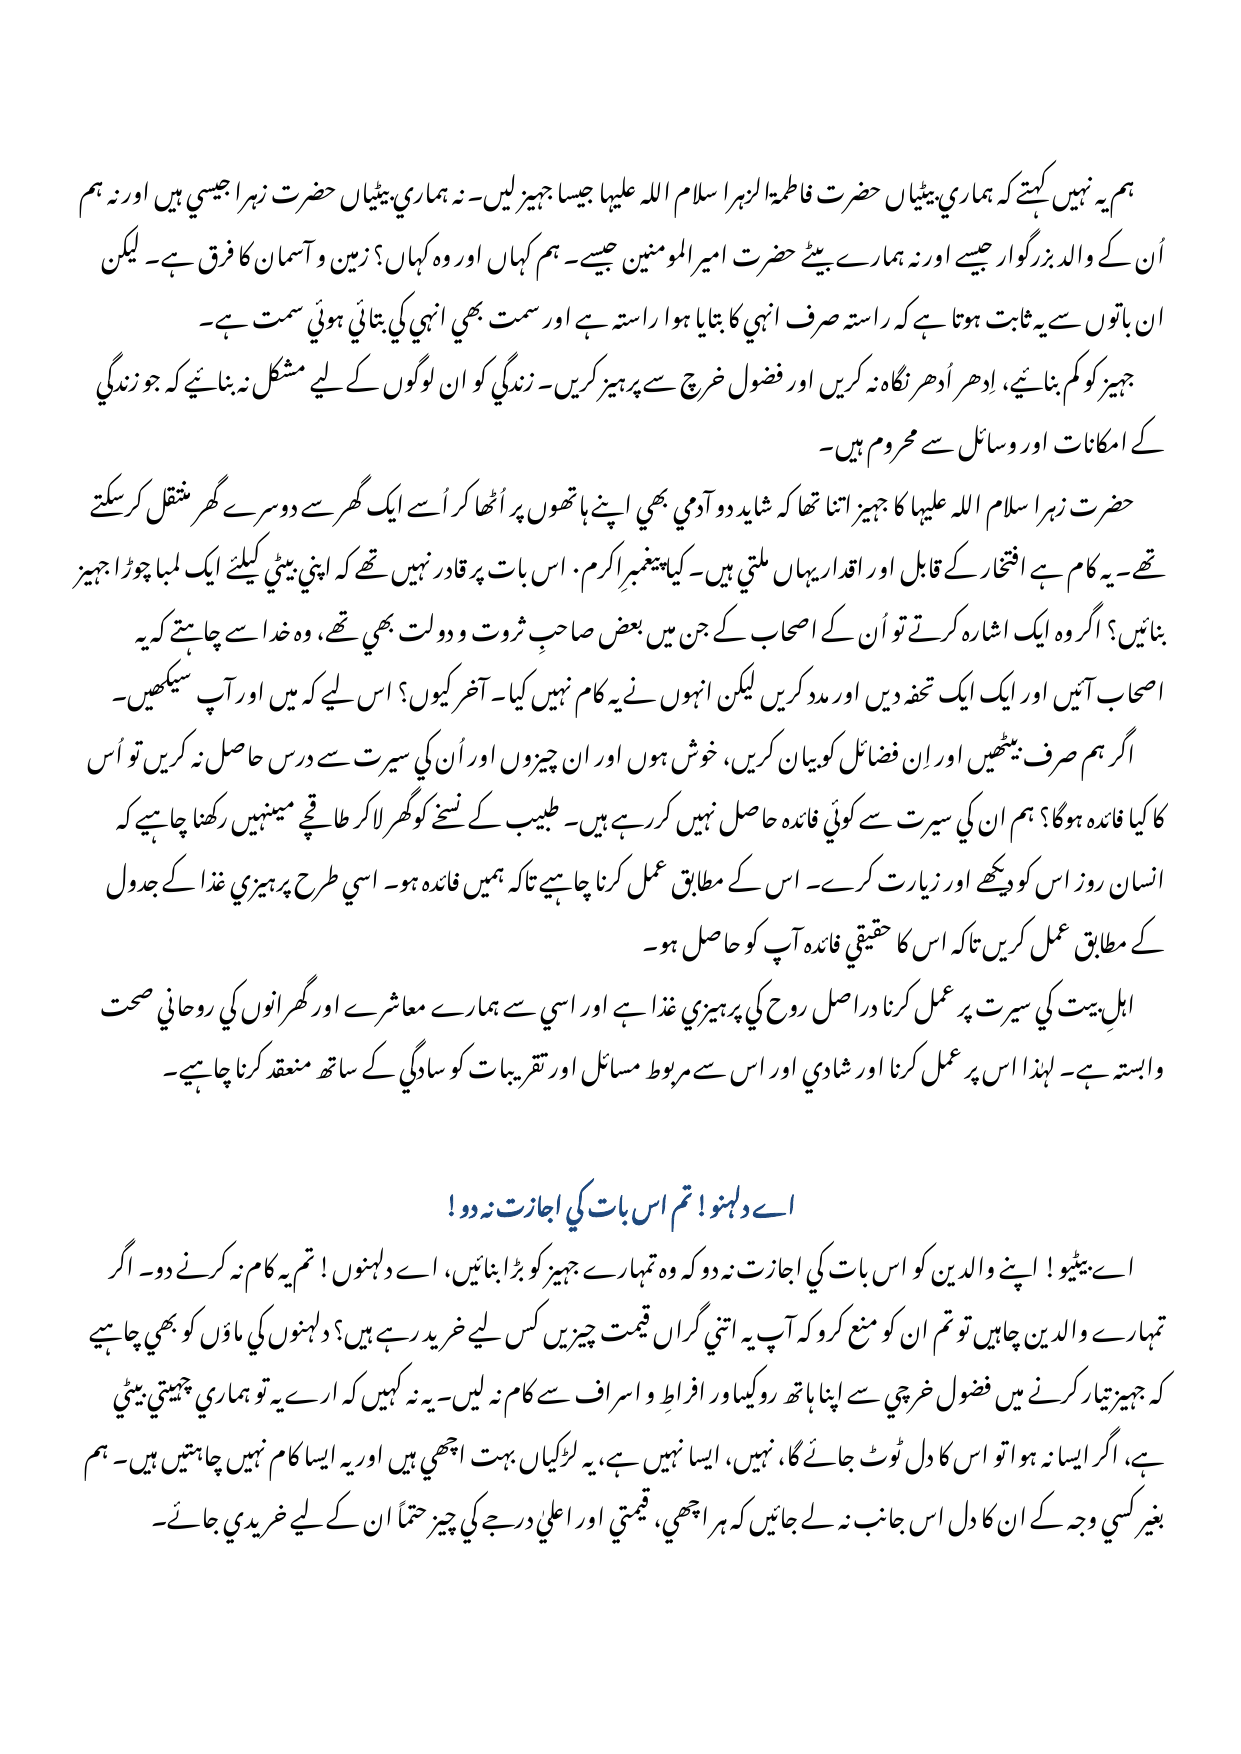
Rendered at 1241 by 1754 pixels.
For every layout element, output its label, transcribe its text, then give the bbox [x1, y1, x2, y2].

text جہيز کو کم بنائیے، اِدھر اُدھر نگاہ نہ کريں اور فضول خرچ سے پرہيز کريں۔ زندگي کو ان لوگوں کے ليے مشکل نہ بنائیے کہ جو زندگي کے امکانات اور وسائل سے محروم ہيں۔ [75, 344, 1165, 469]
text اہلِ بيت کي سيرت پر عمل کرنا دراصل روح کي پرہيزي غذا ہے اور اسي سے ہمارے معاشرے اور گھرانوں کي روحاني صحت وابستہ ہے۔ لہٰذا اس پر عمل کرنا اور شادي اور اس سے مربوط مسائل اور تقريبات کو سادگي کے ساتھ منعقد کرنا چاہیے۔ [75, 969, 1165, 1094]
text ہم يہ نہيں کہتے کہ ہماري بيٹياں حضرت فاطمۃالزہرا سلام اللہ عليہا جيسا جہيز ليں۔ نہ ہماري بيٹياں حضرت زہرا جيسي ہيں اور نہ ہم اُن کے والد بزرگوار جيسے اور نہ ہمارے بيٹے حضرت اميرالمومنين جيسے۔ ہم کہاں اور وہ کہاں؟ زمين و آسمان کا فرق ہے۔ ليکن ان باتوں سے يہ ثابت ہوتا ہے کہ راستہ صرف انہي کا بتايا ہوا راستہ ہے اور سمت بھي انہي کي بتائي ہوئي سمت ہے۔ [75, 156, 1165, 344]
text حضرت زہرا سلام اللہ عليہا کا جہيز اتنا تھا کہ شايد دو آدمي بھي اپنے ہاتھوں پر اُٹھا کر اُسے ايک گھر سے دوسرے گھر منتقل کرسکتے تھے۔ يہ کام ہے افتخار کے قابل اور اقدار يہاں ملتي ہیں۔ کيا پيغمبرِاکرم۰ اس بات پر قادر نہيں تھے کہ اپني بيٹي کيلئے ايک لمبا چوڑا جہيز بنائيں؟ اگر وہ ايک اشارہ کرتے تو اُن کے اصحاب کے جن ميں بعض صاحبِ ثروت و دولت بھي تھے، وہ خدا سے چاہتے کہ يہ اصحاب آئيں اور ايک ايک تحفہ ديں اور مدد کريں ليکن انہوں نے يہ کام نہيں کيا۔ آخر کيوں؟ اس ليے کہ ميں اور آپ سيکھيں۔ [75, 469, 1165, 719]
text اگر ہم صرف بيٹھيں اور اِن فضائل کو بيان کريں، خوش ہوں اور ان چيزوں اور اُن کي سيرت سے درس حاصل نہ کريں تو اُس کا کيا فائدہ ہوگا؟ ہم ان کي سيرت سے کوئي فائدہ حاصل نہيں کررہے ہيں۔ طبيب کے نسخے کوگھر لاکر طاقچے ميںنہيں رکھنا چاہیے کہ انسان روز اس کو ديکھے اور زيارت کرے۔ اس کے مطابق عمل کرنا چاہیے تاکہ ہميں فائدہ ہو۔ اسي طرح پرہيزي غذا کے جدول کے مطابق عمل کريں تاکہ اس کا حقيقي فائدہ آپ کو حاصل ہو۔ [75, 719, 1165, 969]
subtitle اے دلہنو! تم اس بات کي اجازت نہ دو! [75, 1169, 1165, 1231]
text اے بيٹيو! اپنے والدين کو اس بات کي اجازت نہ دو کہ وہ تمہارے جہيز کو بڑا بنائيں، اے دلہنوں! تم يہ کام نہ کرنے دو۔ اگر تمہارے والدين چاہيں تو تم ان کو منع کرو کہ آپ يہ اتني گراں قيمت چيزيں کس ليے خريد رہے ہيں؟ دلہنوں کي ماؤں کو بھي چاہیے کہ جہيز تيار کرنے ميں فضول خرچي سے اپنا ہاتھ روکيںاور افراطِ و اسراف سے کام نہ ليں۔ يہ نہ کہيں کہ ارے يہ تو ہماري چہيتي بيٹي ہے، اگر ايسا نہ ہوا تو اس کا دل ٹوٹ جائے گا، نہيں، ايسا نہيں ہے، يہ لڑکياں بہت اچھي ہيں اور يہ ايسا کام نہيں چاہتيں ہيں۔ ہم بغير کسي وجہ کے ان کا دل اس جانب نہ لے جائيں کہ ہر اچھي، قيمتي اور اعليٰ درجے کي چيز حتماً ان کے ليے خريدي جائے۔ [75, 1231, 1165, 1544]
